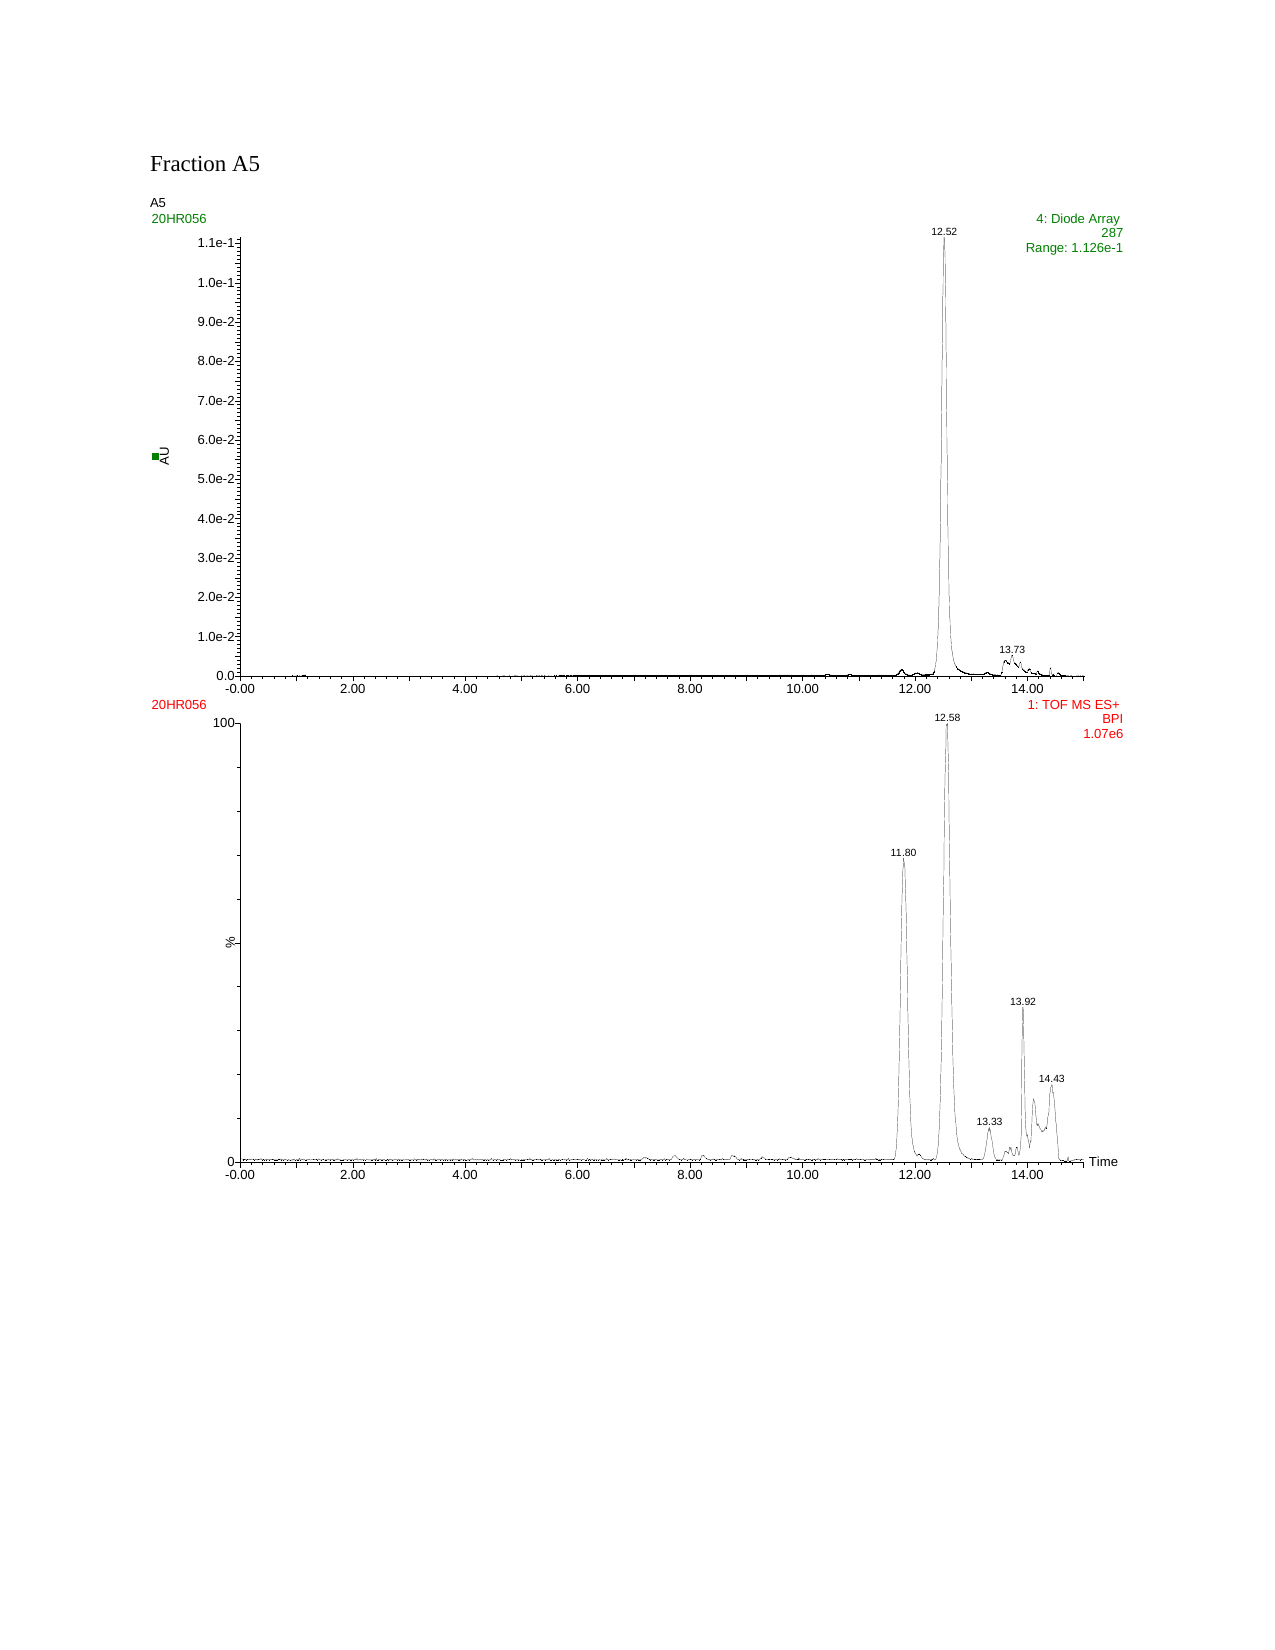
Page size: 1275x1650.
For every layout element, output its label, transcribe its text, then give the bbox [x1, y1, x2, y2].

text Fraction A5 [150, 150, 1125, 176]
